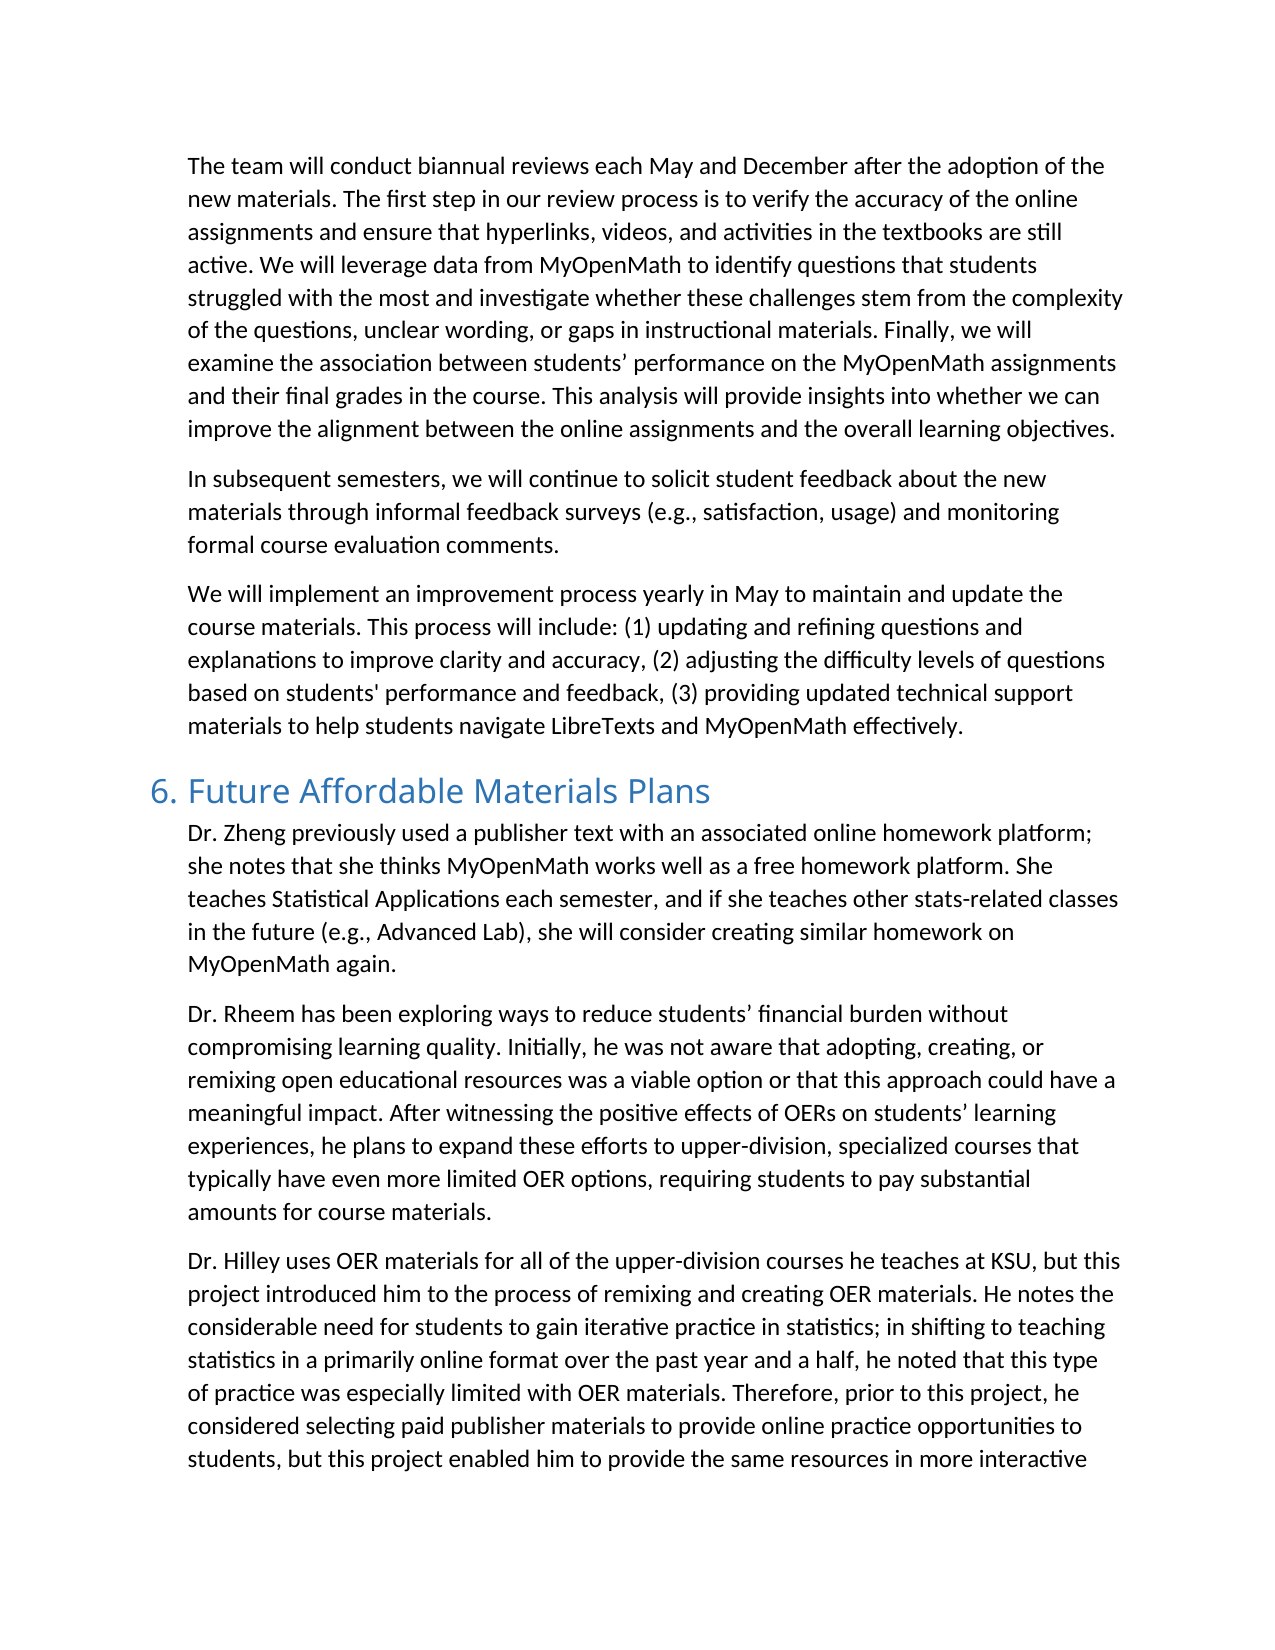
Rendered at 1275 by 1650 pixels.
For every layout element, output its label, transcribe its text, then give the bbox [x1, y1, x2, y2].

text The team will conduct biannual reviews each May and December after the adoption of the new materials. The first step in our review process is to verify the accuracy of the online assignments and ensure that hyperlinks, videos, and activities in the textbooks are still active. We will leverage data from MyOpenMath to identify questions that students struggled with the most and investigate whether these challenges stem from the complexity of the questions, unclear wording, or gaps in instructional materials. Finally, we will examine the association between students’ performance on the MyOpenMath assignments and their final grades in the course. This analysis will provide insights into whether we can improve the alignment between the online assignments and the overall learning objectives. [187, 150, 1125, 444]
text Dr. Zheng previously used a publisher text with an associated online homework platform; she notes that she thinks MyOpenMath works well as a free homework platform. She teaches Statistical Applications each semester, and if she teaches other stats-related classes in the future (e.g., Advanced Lab), she will consider creating similar homework on MyOpenMath again. [187, 817, 1125, 979]
text We will implement an improvement process yearly in May to maintain and update the course materials. This process will include: (1) updating and refining questions and explanations to improve clarity and accuracy, (2) adjusting the difficulty levels of questions based on students' performance and feedback, (3) providing updated technical support materials to help students navigate LibreTexts and MyOpenMath effectively. [187, 578, 1125, 741]
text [187, 1245, 1125, 1473]
subtitle Future Affordable Materials Plans [150, 768, 1125, 813]
text Dr. Rheem has been exploring ways to reduce students’ financial burden without compromising learning quality. Initially, he was not aware that adopting, creating, or remixing open educational resources was a viable option or that this approach could have a meaningful impact. After witnessing the positive effects of OERs on students’ learning experiences, he plans to expand these efforts to upper-division, specialized courses that typically have even more limited OER options, requiring students to pay substantial amounts for course materials. [187, 998, 1125, 1226]
text In subsequent semesters, we will continue to solicit student feedback about the new materials through informal feedback surveys (e.g., satisfaction, usage) and monitoring formal course evaluation comments. [187, 463, 1125, 559]
